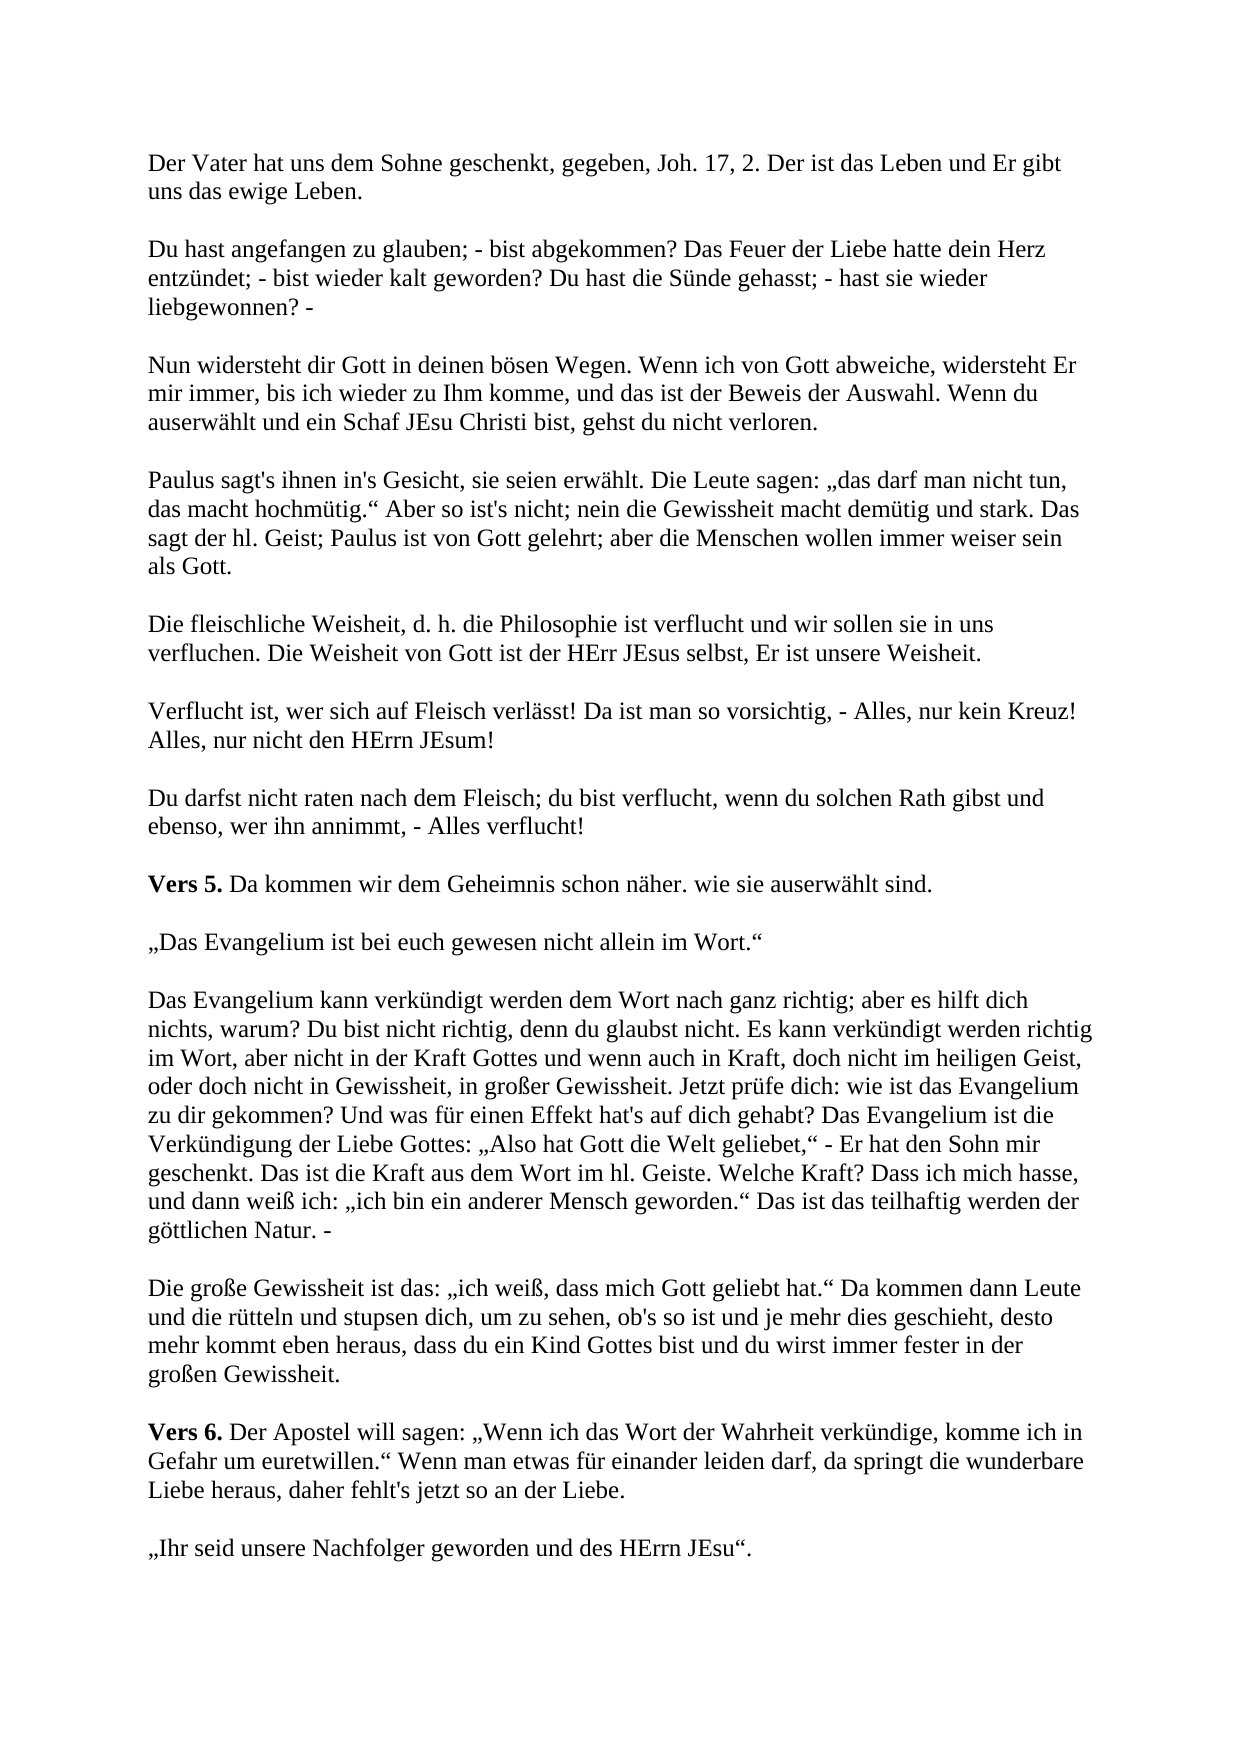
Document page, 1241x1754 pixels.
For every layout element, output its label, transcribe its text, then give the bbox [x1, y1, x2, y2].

text Paulus sagt's ihnen in's Gesicht, sie seien erwählt. Die Leute sagen: „das darf man nicht tun, das macht hochmütig.“ Aber so ist's nicht; nein die Gewissheit macht demütig und stark. Das sagt der hl. Geist; Paulus ist von Gott gelehrt; aber die Menschen wollen immer weiser sein als Gott. [148, 465, 1093, 580]
text Die fleischliche Weisheit, d. h. die Philosophie ist verflucht und wir sollen sie in uns verfluchen. Die Weisheit von Gott ist der HErr JEsus selbst, Er ist unsere Weisheit. [148, 609, 1093, 667]
text Das Evangelium kann verkündigt werden dem Wort nach ganz richtig; aber es hilft dich nichts, warum? Du bist nicht richtig, denn du glaubst nicht. Es kann verkündigt werden richtig im Wort, aber nicht in der Kraft Gottes und wenn auch in Kraft, doch nicht im heiligen Geist, oder doch nicht in Gewissheit, in großer Gewissheit. Jetzt prüfe dich: wie ist das Evangelium zu dir gekommen? Und was für einen Effekt hat's auf dich gehabt? Das Evangelium ist die Verkündigung der Liebe Gottes: „Also hat Gott die Welt geliebet,“ - Er hat den Sohn mir geschenkt. Das ist die Kraft aus dem Wort im hl. Geiste. Welche Kraft? Dass ich mich hasse, und dann weiß ich: „ich bin ein anderer Mensch geworden.“ Das ist das teilhaftig werden der göttlichen Natur. - [148, 985, 1093, 1244]
text Nun widersteht dir Gott in deinen bösen Wegen. Wenn ich von Gott abweiche, widersteht Er mir immer, bis ich wieder zu Ihm komme, und das ist der Beweis der Auswahl. Wenn du auserwählt und ein Schaf JEsu Christi bist, gehst du nicht verloren. [148, 350, 1093, 436]
text Verflucht ist, wer sich auf Fleisch verlässt! Da ist man so vorsichtig, - Alles, nur kein Kreuz! Alles, nur nicht den HErrn JEsum! [148, 696, 1093, 753]
text Vers 5. Da kommen wir dem Geheimnis schon näher. wie sie auserwählt sind. [148, 869, 1093, 898]
text „Ihr seid unsere Nachfolger geworden und des HErrn JEsu“. [148, 1533, 1093, 1561]
text Du darfst nicht raten nach dem Fleisch; du bist verflucht, wenn du solchen Rath gibst und ebenso, wer ihn annimmt, - Alles verflucht! [148, 783, 1093, 840]
text Die große Gewissheit ist das: „ich weiß, dass mich Gott geliebt hat.“ Da kommen dann Leute und die rütteln und stupsen dich, um zu sehen, ob's so ist und je mehr dies geschieht, desto mehr kommt eben heraus, dass du ein Kind Gottes bist und du wirst immer fester in der großen Gewissheit. [148, 1273, 1093, 1388]
text Vers 6. Der Apostel will sagen: „Wenn ich das Wort der Wahrheit verkündige, komme ich in Gefahr um euretwillen.“ Wenn man etwas für einander leiden darf, da springt die wunderbare Liebe heraus, daher fehlt's jetzt so an der Liebe. [148, 1417, 1093, 1503]
text Du hast angefangen zu glauben; - bist abgekommen? Das Feuer der Liebe hatte dein Herz entzündet; - bist wieder kalt geworden? Du hast die Sünde gehasst; - hast sie wieder liebgewonnen? - [148, 234, 1093, 321]
text „Das Evangelium ist bei euch gewesen nicht allein im Wort.“ [148, 927, 1093, 956]
text Der Vater hat uns dem Sohne geschenkt, gegeben, Joh. 17, 2. Der ist das Leben und Er gibt uns das ewige Leben. [148, 148, 1093, 205]
